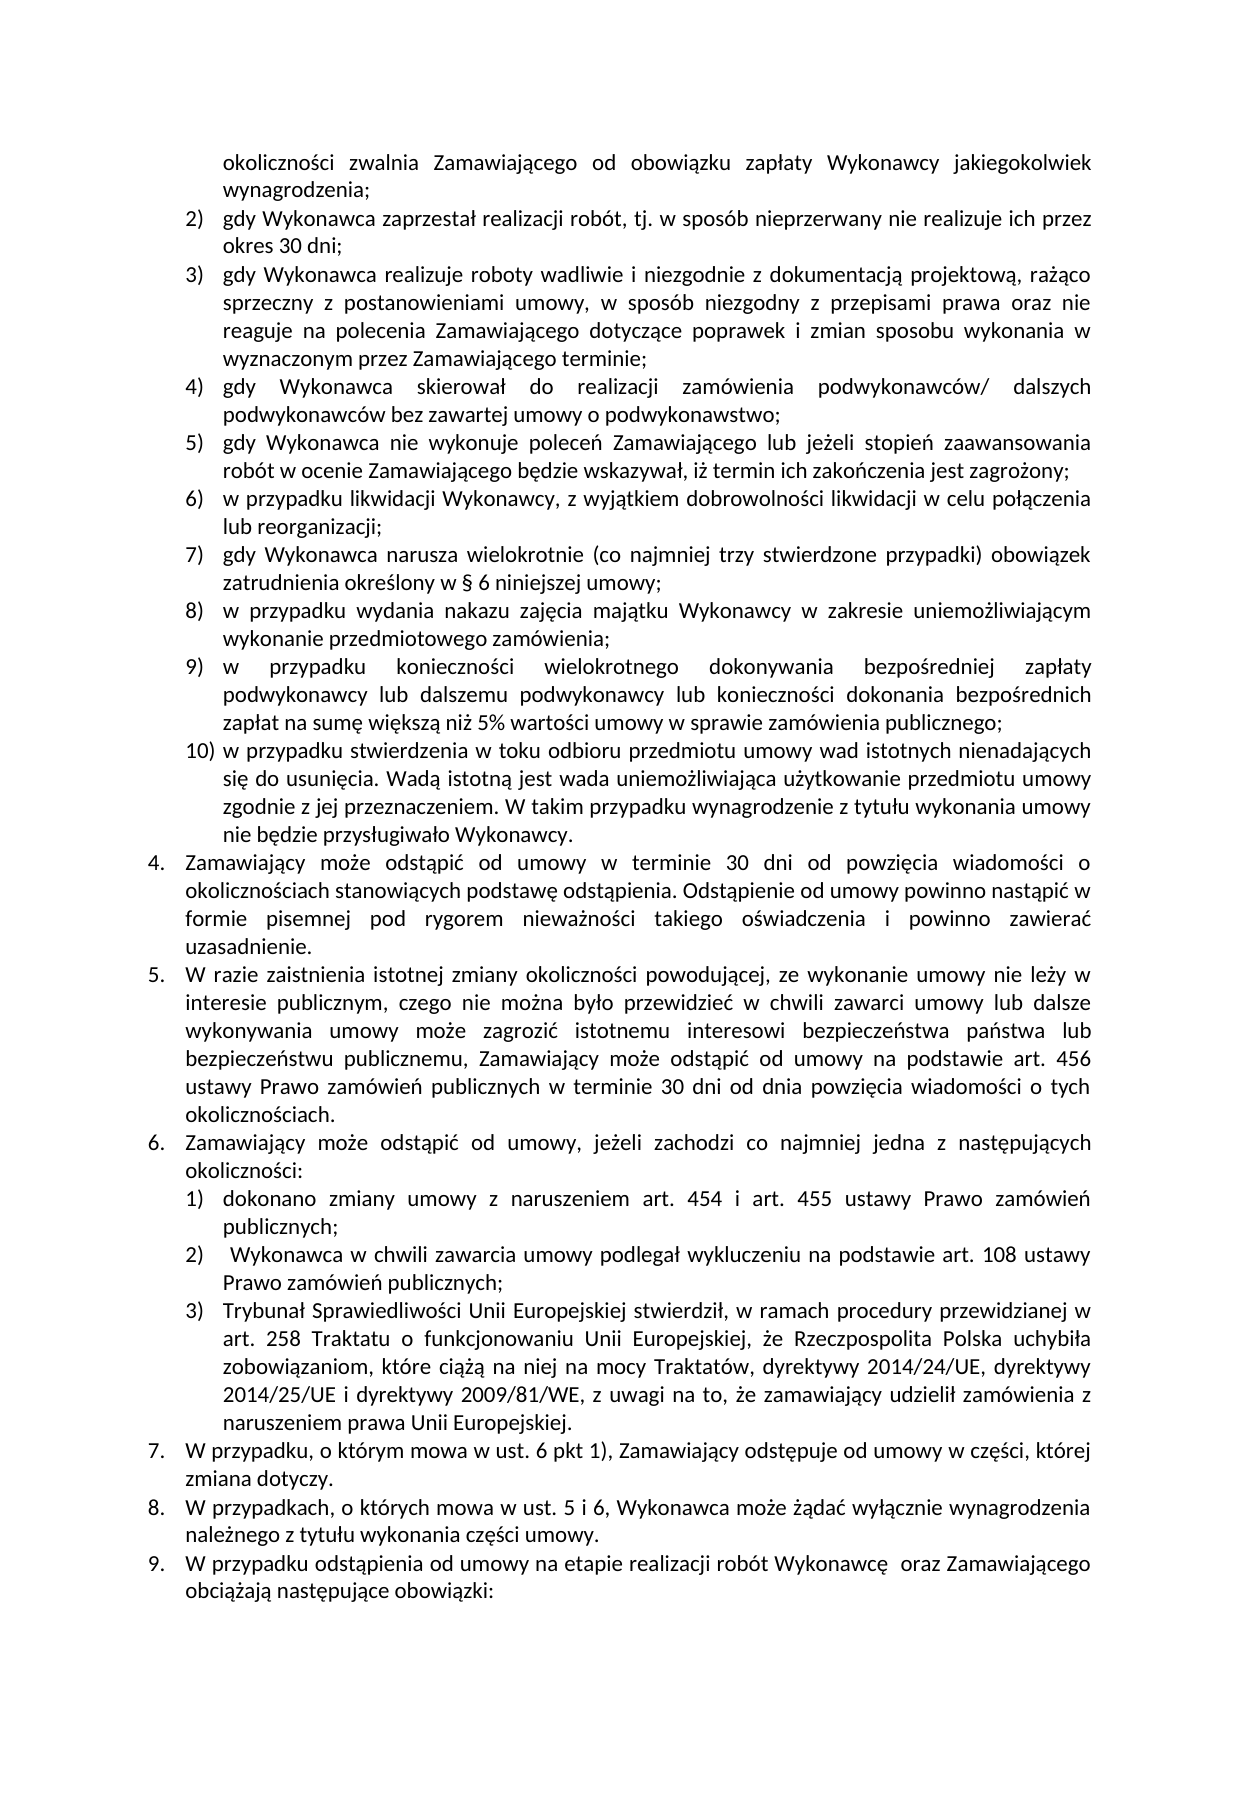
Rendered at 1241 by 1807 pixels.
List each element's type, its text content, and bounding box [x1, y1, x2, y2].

list w przypadku stwierdzenia w toku odbioru przedmiotu umowy wad istotnych nienadających się do usunięcia. Wadą istotną jest wada uniemożliwiająca użytkowanie przedmiotu umowy zgodnie z jej przeznaczeniem. W takim przypadku wynagrodzenie z tytułu wykonania umowy nie będzie przysługiwało Wykonawcy. [185, 736, 1093, 848]
list gdy Wykonawca zaprzestał realizacji robót, tj. w sposób nieprzerwany nie realizuje ich przez okres 30 dni; [185, 204, 1093, 260]
list gdy Wykonawca realizuje roboty wadliwie i niezgodnie z dokumentacją projektową, rażąco sprzeczny z postanowieniami umowy, w sposób niezgodny z przepisami prawa oraz nie reaguje na polecenia Zamawiającego dotyczące poprawek i zmian sposobu wykonania w wyznaczonym przez Zamawiającego terminie; [185, 260, 1093, 372]
list gdy Wykonawca nie wykonuje poleceń Zamawiającego lub jeżeli stopień zaawansowania robót w ocenie Zamawiającego będzie wskazywał, iż termin ich zakończenia jest zagrożony; [185, 428, 1093, 484]
list dokonano zmiany umowy z naruszeniem art. 454 i art. 455 ustawy Prawo zamówień publicznych; [185, 1184, 1093, 1240]
list W przypadku, o którym mowa w ust. 6 pkt 1), Zamawiający odstępuje od umowy w części, której zmiana dotyczy. [148, 1437, 1093, 1493]
list gdy Wykonawca skierował do realizacji zamówienia podwykonawców/ dalszych podwykonawców bez zawartej umowy o podwykonawstwo; [185, 372, 1093, 428]
list W przypadkach, o których mowa w ust. 5 i 6, Wykonawca może żądać wyłącznie wynagrodzenia należnego z tytułu wykonania części umowy. [148, 1493, 1093, 1549]
list W razie zaistnienia istotnej zmiany okoliczności powodującej, ze wykonanie umowy nie leży w interesie publicznym, czego nie można było przewidzieć w chwili zawarci umowy lub dalsze wykonywania umowy może zagrozić istotnemu interesowi bezpieczeństwa państwa lub bezpieczeństwu publicznemu, Zamawiający może odstąpić od umowy na podstawie art. 456 ustawy Prawo zamówień publicznych w terminie 30 dni od dnia powzięcia wiadomości o tych okolicznościach. [148, 960, 1093, 1128]
list gdy Wykonawca narusza wielokrotnie (co najmniej trzy stwierdzone przypadki) obowiązek zatrudnienia określony w § 6 niniejszej umowy; [185, 540, 1093, 596]
list w przypadku likwidacji Wykonawcy, z wyjątkiem dobrowolności likwidacji w celu połączenia lub reorganizacji; [185, 484, 1093, 540]
list w przypadku konieczności wielokrotnego dokonywania bezpośredniej zapłaty podwykonawcy lub dalszemu podwykonawcy lub konieczności dokonania bezpośrednich zapłat na sumę większą niż 5% wartości umowy w sprawie zamówienia publicznego; [185, 652, 1093, 736]
list Wykonawca w chwili zawarcia umowy podlegał wykluczeniu na podstawie art. 108 ustawy Prawo zamówień publicznych; [185, 1240, 1093, 1296]
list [185, 148, 1093, 204]
list Trybunał Sprawiedliwości Unii Europejskiej stwierdził, w ramach procedury przewidzianej w art. 258 Traktatu o funkcjonowaniu Unii Europejskiej, że Rzeczpospolita Polska uchybiła zobowiązaniom, które ciążą na niej na mocy Traktatów, dyrektywy 2014/24/UE, dyrektywy 2014/25/UE i dyrektywy 2009/81/WE, z uwagi na to, że zamawiający udzielił zamówienia z naruszeniem prawa Unii Europejskiej. [185, 1296, 1093, 1437]
list W przypadku odstąpienia od umowy na etapie realizacji robót Wykonawcę oraz Zamawiającego obciążają następujące obowiązki: [148, 1549, 1093, 1605]
list Zamawiający może odstąpić od umowy, jeżeli zachodzi co najmniej jedna z następujących okoliczności: [148, 1128, 1093, 1184]
list w przypadku wydania nakazu zajęcia majątku Wykonawcy w zakresie uniemożliwiającym wykonanie przedmiotowego zamówienia; [185, 596, 1093, 652]
list Zamawiający może odstąpić od umowy w terminie 30 dni od powzięcia wiadomości o okolicznościach stanowiących podstawę odstąpienia. Odstąpienie od umowy powinno nastąpić w formie pisemnej pod rygorem nieważności takiego oświadczenia i powinno zawierać uzasadnienie. [148, 848, 1093, 960]
